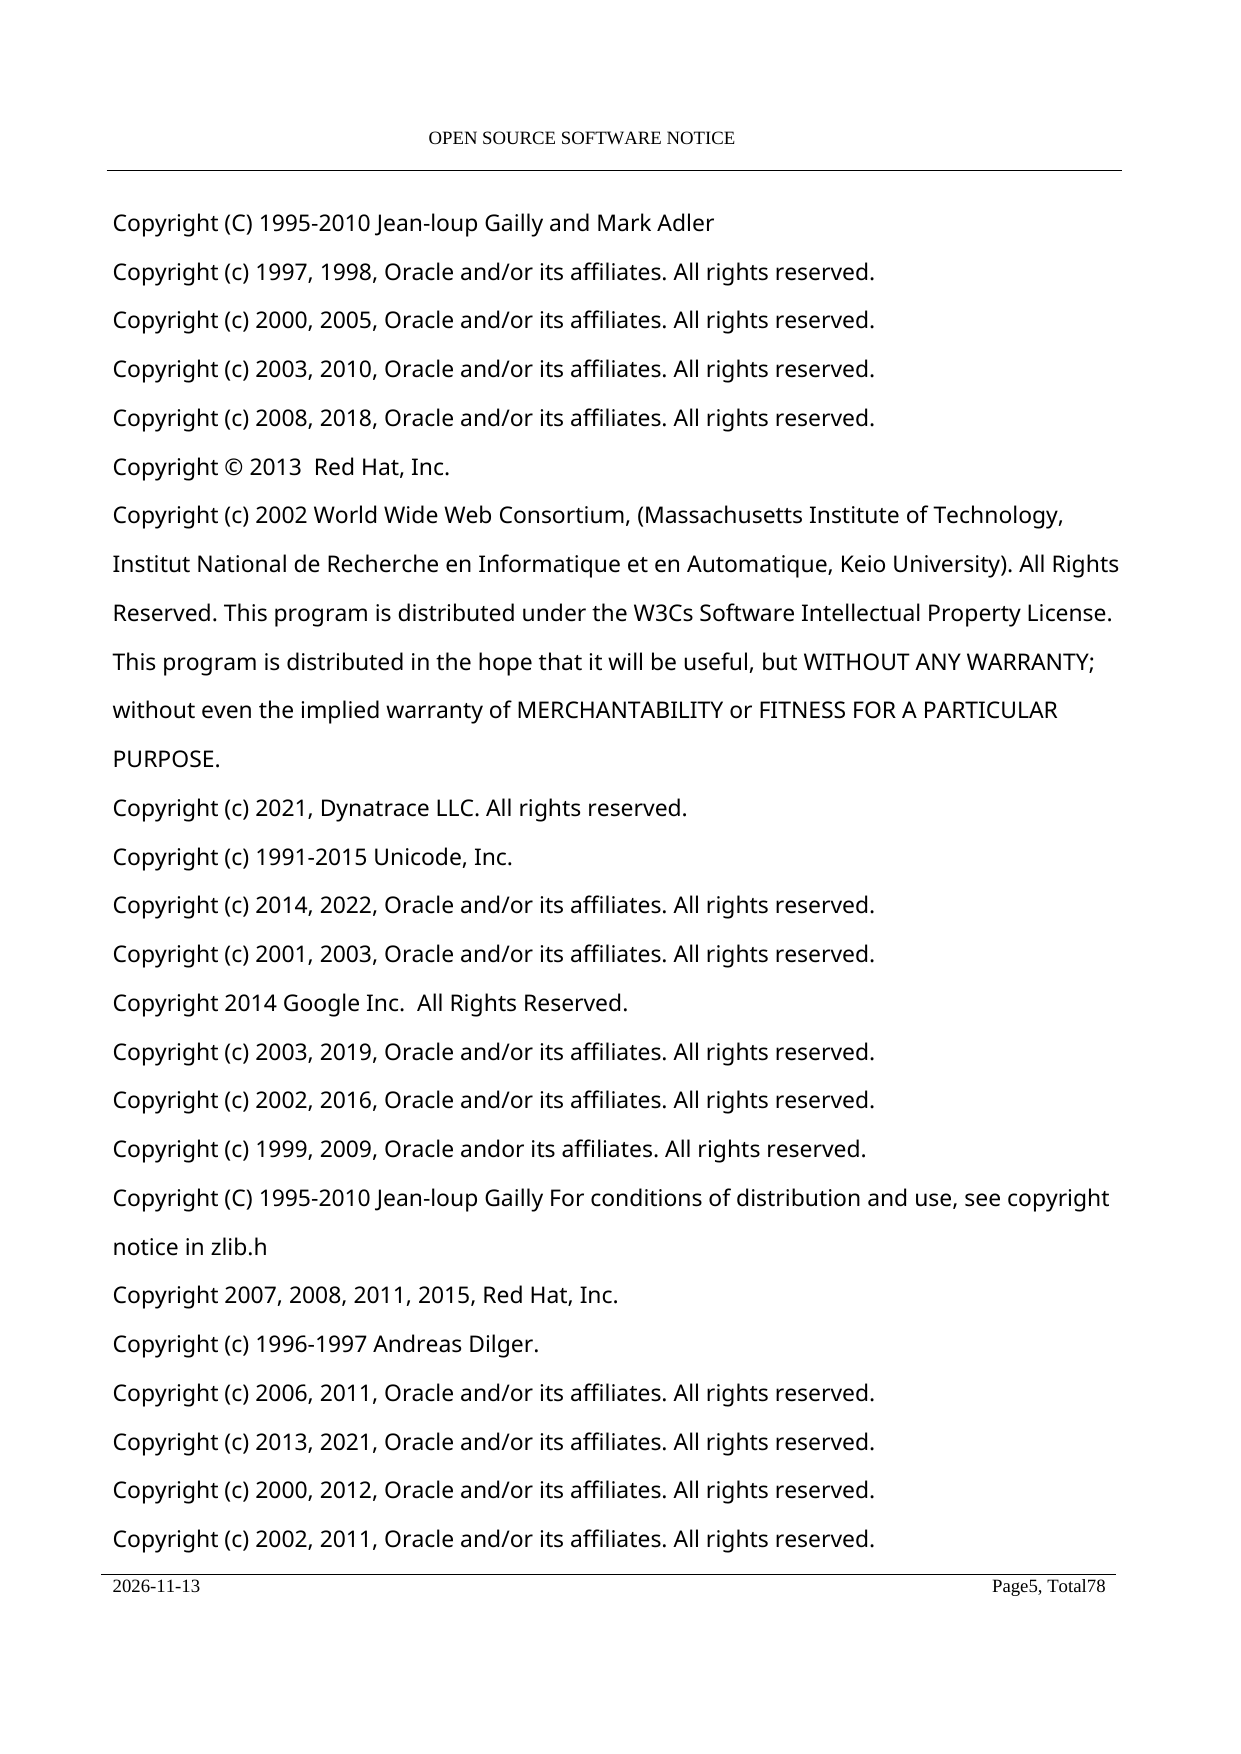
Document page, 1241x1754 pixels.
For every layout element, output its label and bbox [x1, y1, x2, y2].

text [112, 206, 1128, 1555]
